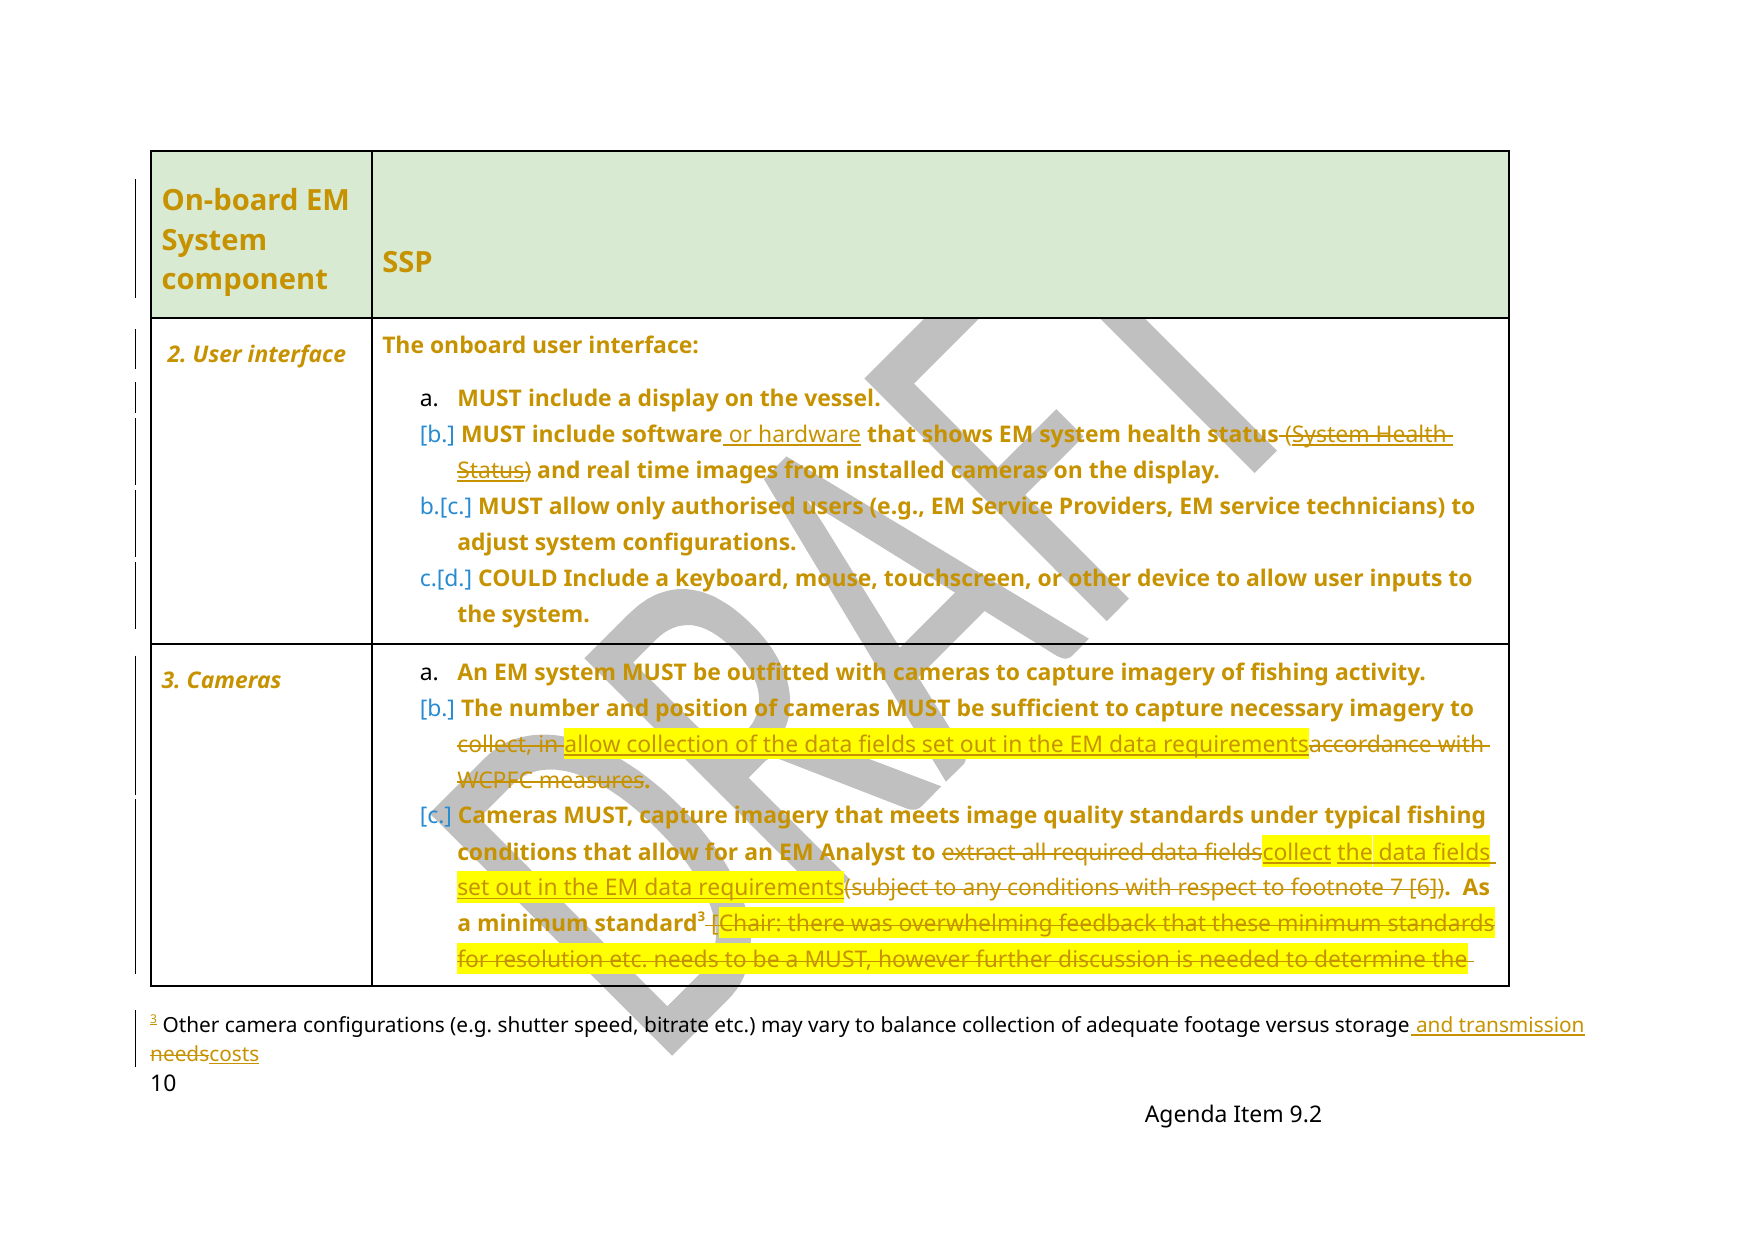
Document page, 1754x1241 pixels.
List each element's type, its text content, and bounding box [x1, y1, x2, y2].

table_header SSP [373, 152, 1508, 317]
table_cell 2. User interface [152, 319, 371, 643]
table_header On-board EM System component [152, 152, 371, 317]
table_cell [373, 645, 1508, 985]
table_cell 3. Cameras [152, 645, 371, 985]
table_cell The onboard user interface: MUST include a display on the vessel. MUST include software that shows EM system health status and real time images from installed cameras on the display. MUST allow only authorised users (e.g., EM Service Providers, EM service technicians) to adjust system configurations. COULD Include a keyboard, mouse, touchscreen, or other device to allow user inputs to the system. [373, 319, 1508, 643]
